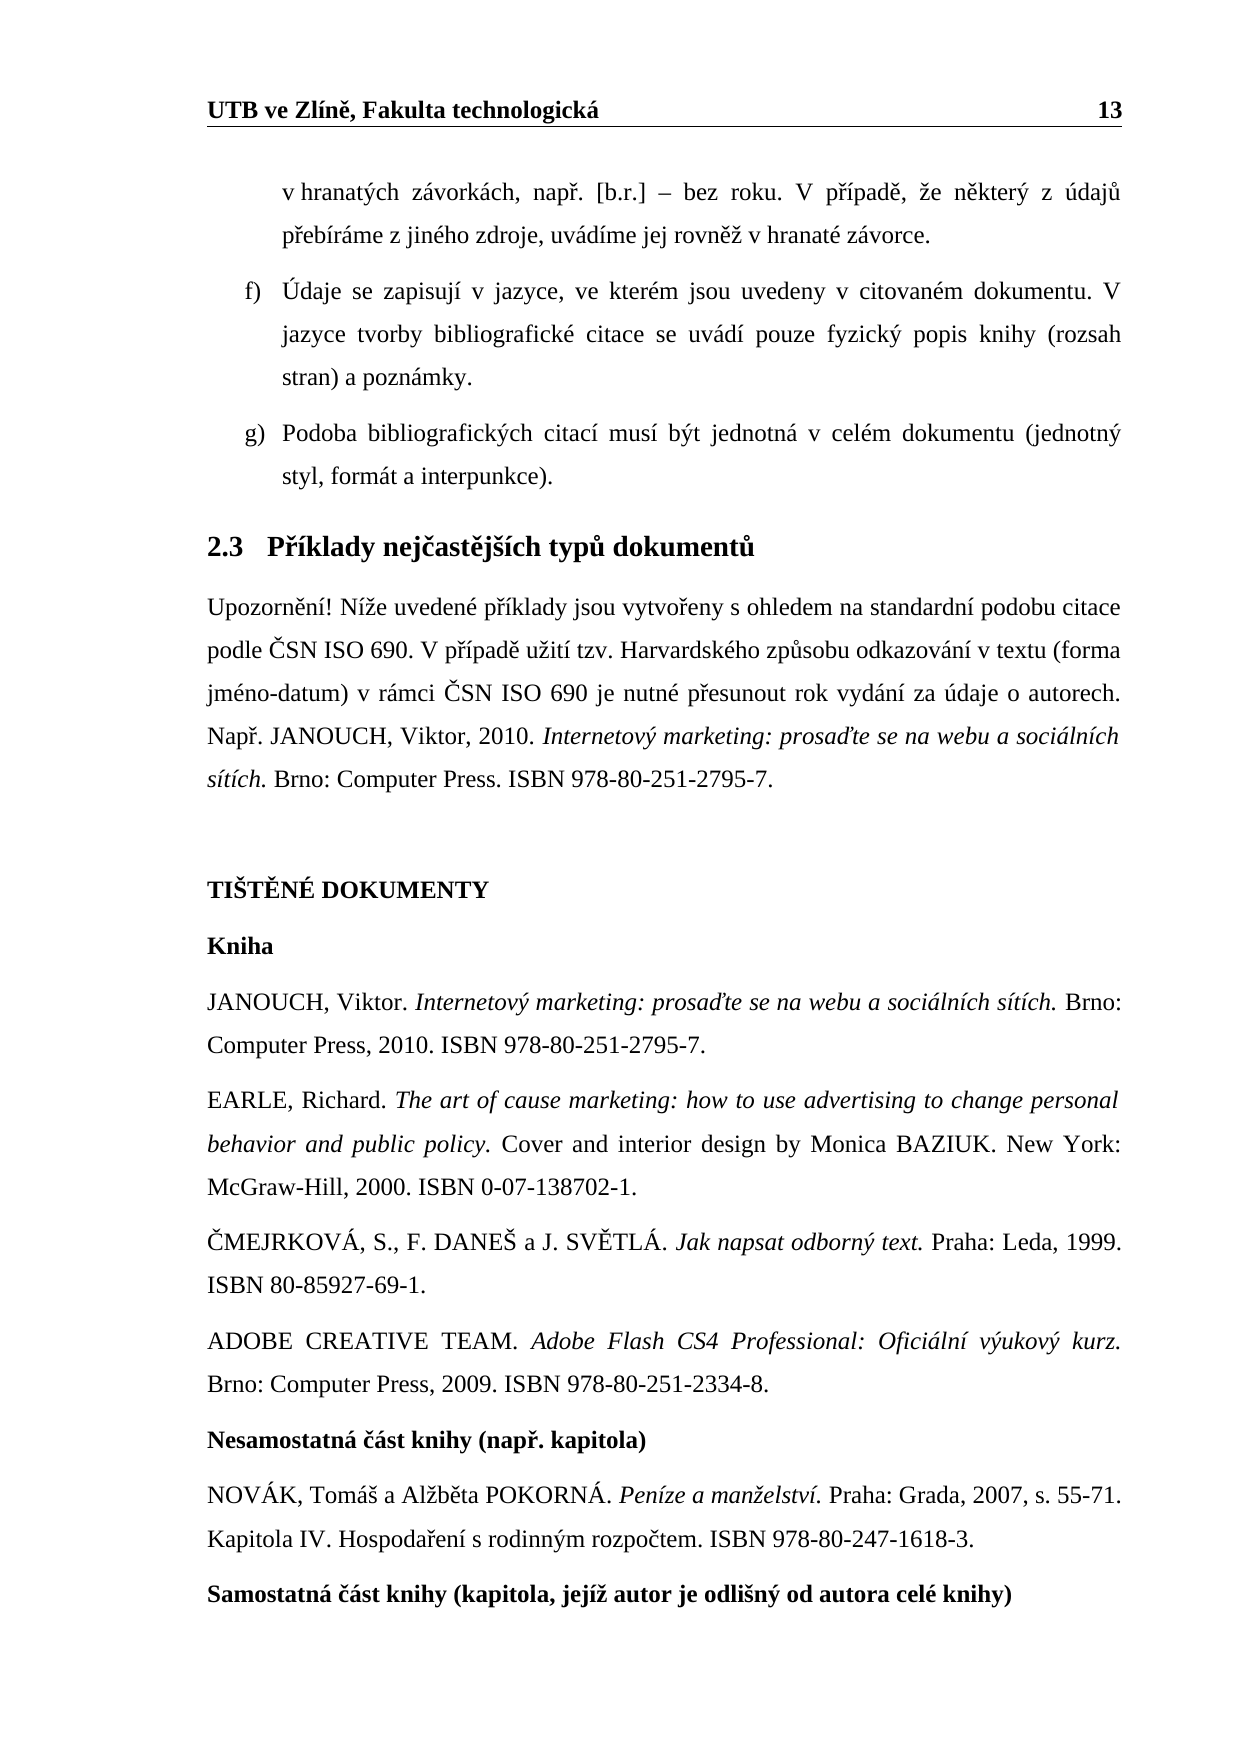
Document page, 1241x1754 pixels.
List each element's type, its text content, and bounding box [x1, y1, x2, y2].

text NOVÁK, Tomáš a Alžběta POKORNÁ. Peníze a manželství. Praha: Grada, 2007, s. 55-71. Kapitola IV. Hospodaření s rodinným rozpočtem. ISBN 978-80-247-1618-3. [207, 1481, 1122, 1552]
text ADOBE CREATIVE TEAM. Adobe Flash CS4 Professional: Oficiální výukový kurz. Brno: Computer Press, 2009. ISBN 978-80-251-2334-8. [207, 1326, 1122, 1398]
text JANOUCH, Viktor. Internetový marketing: prosaďte se na webu a sociálních sítích. Brno: Computer Press, 2010. ISBN 978-80-251-2795-7. [207, 987, 1122, 1059]
text Kniha [207, 931, 1122, 960]
text TIŠTĚNÉ DOKUMENTY [207, 876, 1122, 904]
list Údaje se zapisují v jazyce, ve kterém jsou uvedeny v citovaném dokumentu. V jazyce tvorby bibliografické citace se uvádí pouze fyzický popis knihy (rozsah stran) a poznámky. [244, 276, 1122, 391]
text Příklady nejčastějších typů dokumentů [207, 529, 1122, 563]
text EARLE, Richard. The art of cause marketing: how to use advertising to change personal behavior and public policy. Cover and interior design by Monica BAZIUK. New York: McGraw-Hill, 2000. ISBN 0-07-138702-1. [207, 1086, 1122, 1201]
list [244, 177, 1122, 249]
text Nesamostatná část knihy (např. kapitola) [207, 1425, 1122, 1454]
text Samostatná část knihy (kapitola, jejíž autor je odlišný od autora celé knihy) [207, 1579, 1122, 1608]
text Upozornění! Níže uvedené příklady jsou vytvořeny s ohledem na standardní podobu citace podle ČSN ISO 690. V případě užití tzv. Harvardského způsobu odkazování v textu (forma jméno-datum) v rámci ČSN ISO 690 je nutné přesunout rok vydání za údaje o autorech. Např. JANOUCH, Viktor, 2010. Internetový marketing: prosaďte se na webu a sociálních sítích. Brno: Computer Press. ISBN 978-80-251-2795-7. [207, 592, 1122, 793]
text ČMEJRKOVÁ, S., F. DANEŠ a J. SVĚTLÁ. Jak napsat odborný text. Praha: Leda, 1999. ISBN 80-85927-69-1. [207, 1227, 1122, 1299]
list Podoba bibliografických citací musí být jednotná v celém dokumentu (jednotný styl, formát a interpunkce). [244, 418, 1122, 490]
